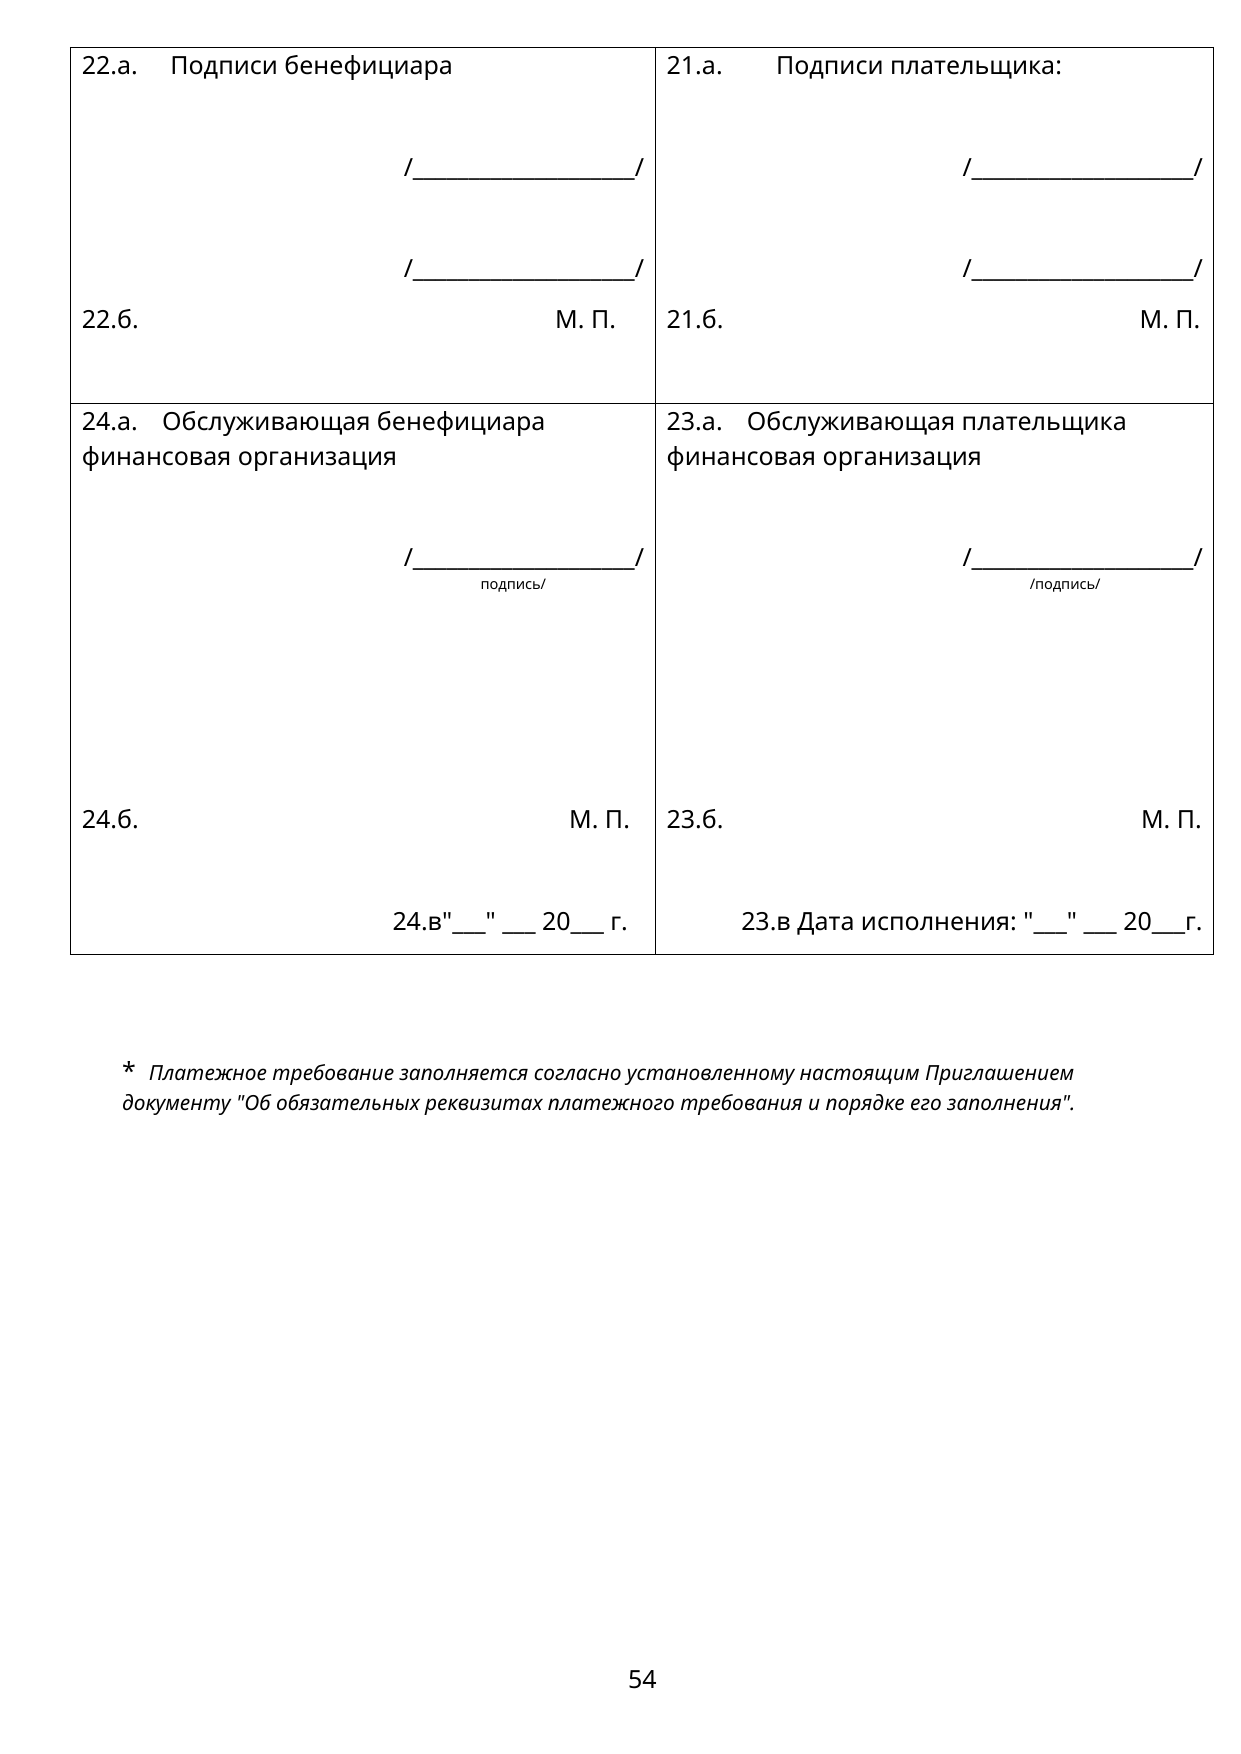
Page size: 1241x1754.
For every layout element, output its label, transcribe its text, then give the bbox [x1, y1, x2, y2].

table_cell 24.б. М. П. 24.в"___" ___ 20___ г. [71, 726, 655, 954]
table_cell 24.а. Обслуживающая бенефициара финансовая организация /____________________/ подпись/ [71, 404, 655, 726]
table_cell 21.а. Подписи плательщика: /____________________/ /____________________/ 21.б. М. П. [656, 48, 1213, 403]
text * Платежное требование заполняется согласно установленному настоящим Приглашением документу "Об обязательных реквизитах платежного требования и порядке его заполнения". [122, 1054, 1162, 1117]
table_cell 23.а. Обслуживающая плательщика финансовая организация /____________________/ /подпись/ [656, 404, 1213, 726]
table_cell 22.а. Подписи бенефициара /____________________/ /____________________/ 22.б. М. П. [71, 48, 655, 403]
table_cell 23.б. М. П. 23.в Дата исполнения: "___" ___ 20___г. [656, 726, 1213, 954]
